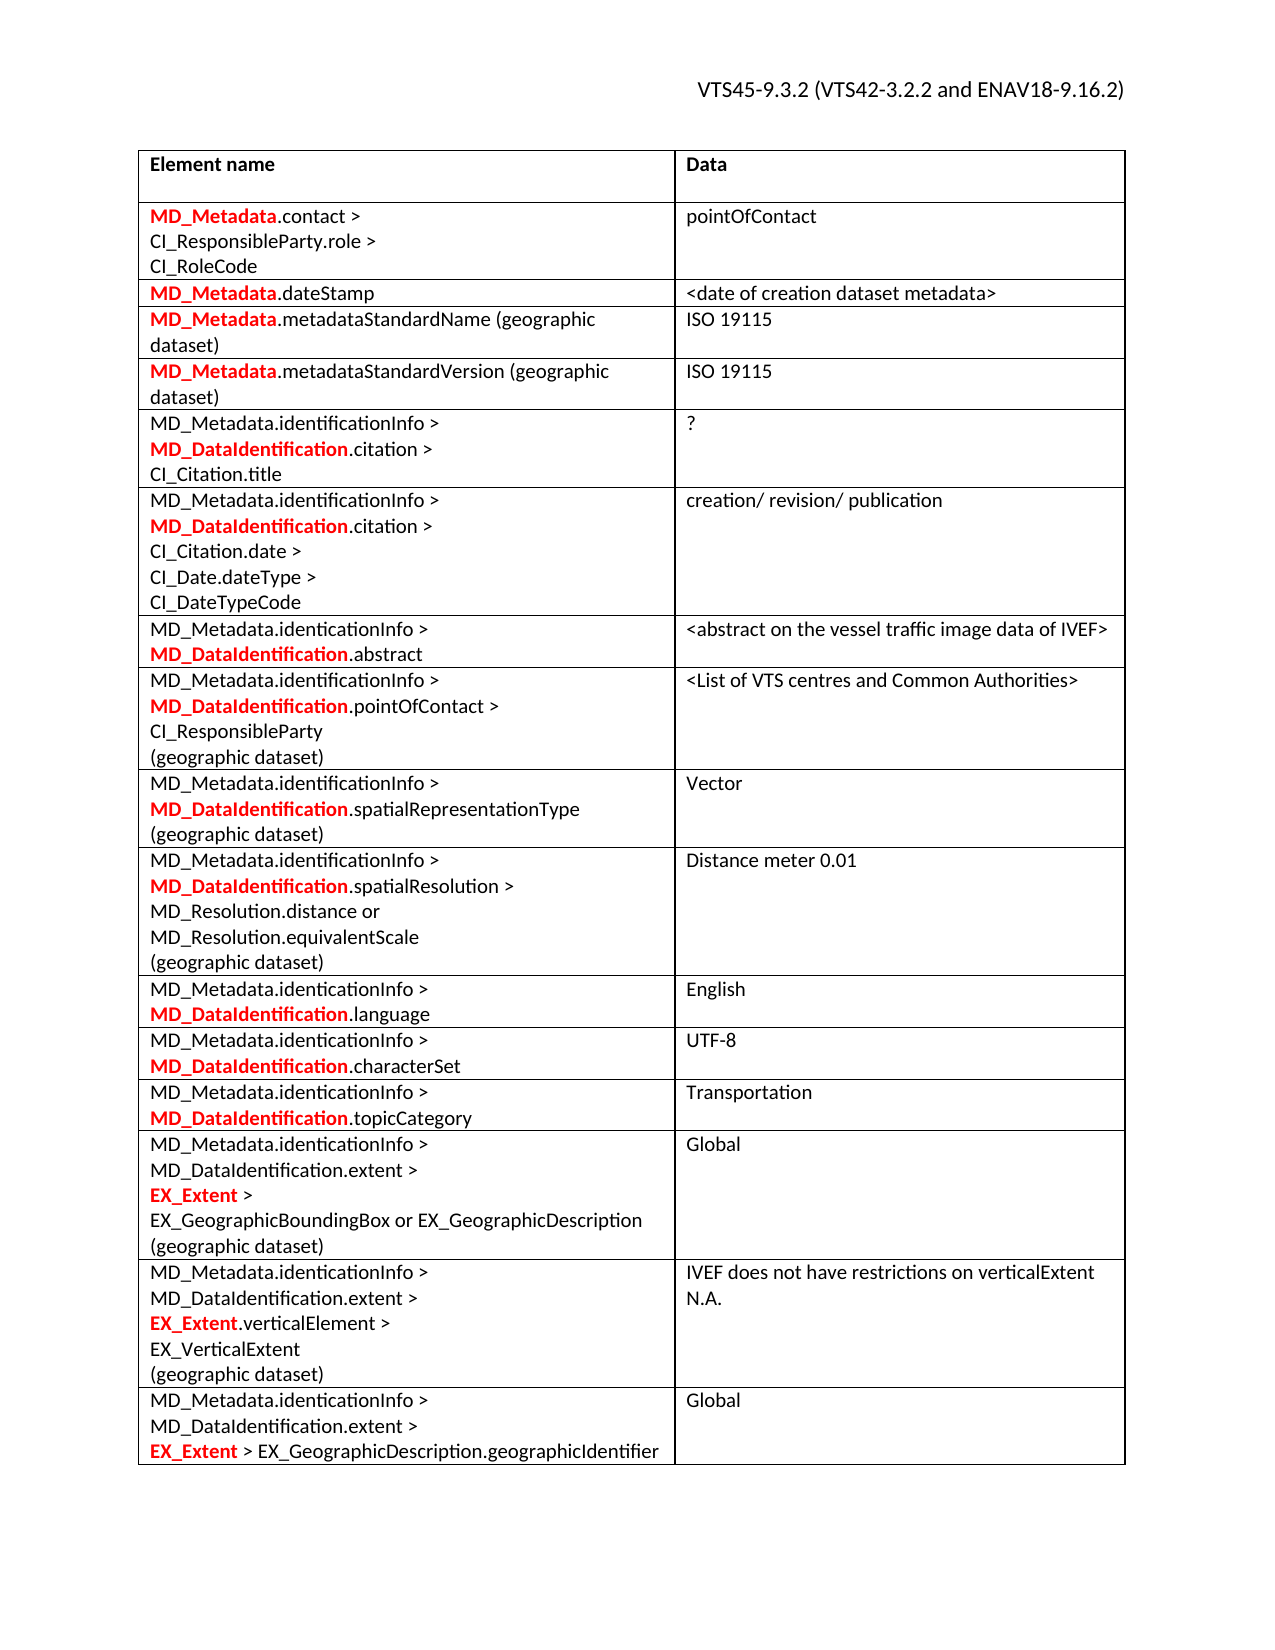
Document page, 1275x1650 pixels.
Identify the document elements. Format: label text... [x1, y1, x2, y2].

table_cell MD_Metadata.identicationInfo > MD_DataIdentification.language [139, 976, 674, 1027]
table_cell MD_Metadata.identicationInfo > MD_DataIdentification.abstract [139, 616, 674, 667]
table_cell MD_Metadata.identicationInfo > MD_DataIdentification.extent > EX_Extent.verticalElement > EX_VerticalExtent (geographic dataset) [139, 1260, 674, 1387]
table_cell pointOfContact [676, 203, 1124, 279]
table_cell ISO 19115 [676, 307, 1124, 357]
table_header Element name [139, 151, 674, 202]
table_cell MD_Metadata.identicationInfo > MD_DataIdentification.topicCategory [139, 1080, 674, 1130]
table_cell Global [676, 1131, 1124, 1258]
table_cell ISO 19115 [676, 359, 1124, 409]
table_cell IVEF does not have restrictions on verticalExtent N.A. [676, 1260, 1124, 1387]
table_cell MD_Metadata.identificationInfo > MD_DataIdentification.spatialResolution > MD_Resolution.distance or MD_Resolution.equivalentScale (geographic dataset) [139, 848, 674, 975]
table_cell creation/ revision/ publication [676, 488, 1124, 615]
table_cell MD_Metadata.identicationInfo > MD_DataIdentification.extent > EX_Extent > EX_GeographicBoundingBox or EX_GeographicDescription (geographic dataset) [139, 1131, 674, 1258]
table_cell MD_Metadata.identicationInfo > MD_DataIdentification.extent > EX_Extent > EX_GeographicDescription.geographicIdentifier [139, 1388, 674, 1464]
table_cell MD_Metadata.contact > CI_ResponsibleParty.role > CI_RoleCode [139, 203, 674, 279]
table_cell <abstract on the vessel traffic image data of IVEF> [676, 616, 1124, 667]
table_cell MD_Metadata.dateStamp [139, 280, 674, 306]
table_cell English [676, 976, 1124, 1027]
table_header Data [676, 151, 1124, 202]
table_cell Transportation [676, 1080, 1124, 1130]
table_cell ? [676, 410, 1124, 487]
table_cell MD_Metadata.identificationInfo > MD_DataIdentification.pointOfContact > CI_ResponsibleParty (geographic dataset) [139, 668, 674, 769]
table_cell MD_Metadata.identificationInfo > MD_DataIdentification.citation > CI_Citation.date > CI_Date.dateType > CI_DateTypeCode [139, 488, 674, 615]
table_cell MD_Metadata.identificationInfo > MD_DataIdentification.citation > CI_Citation.title [139, 410, 674, 487]
table_cell MD_Metadata.identificationInfo > MD_DataIdentification.spatialRepresentationType (geographic dataset) [139, 770, 674, 847]
table_cell <date of creation dataset metadata> [676, 280, 1124, 306]
table_cell Global [676, 1388, 1124, 1464]
table_cell Vector [676, 770, 1124, 847]
table_cell <List of VTS centres and Common Authorities> [676, 668, 1124, 769]
table_cell MD_Metadata.metadataStandardVersion (geographic dataset) [139, 359, 674, 409]
table_cell UTF-8 [676, 1028, 1124, 1078]
table_cell MD_Metadata.identicationInfo > MD_DataIdentification.characterSet [139, 1028, 674, 1078]
table_cell Distance meter 0.01 [676, 848, 1124, 975]
table_cell MD_Metadata.metadataStandardName (geographic dataset) [139, 307, 674, 357]
